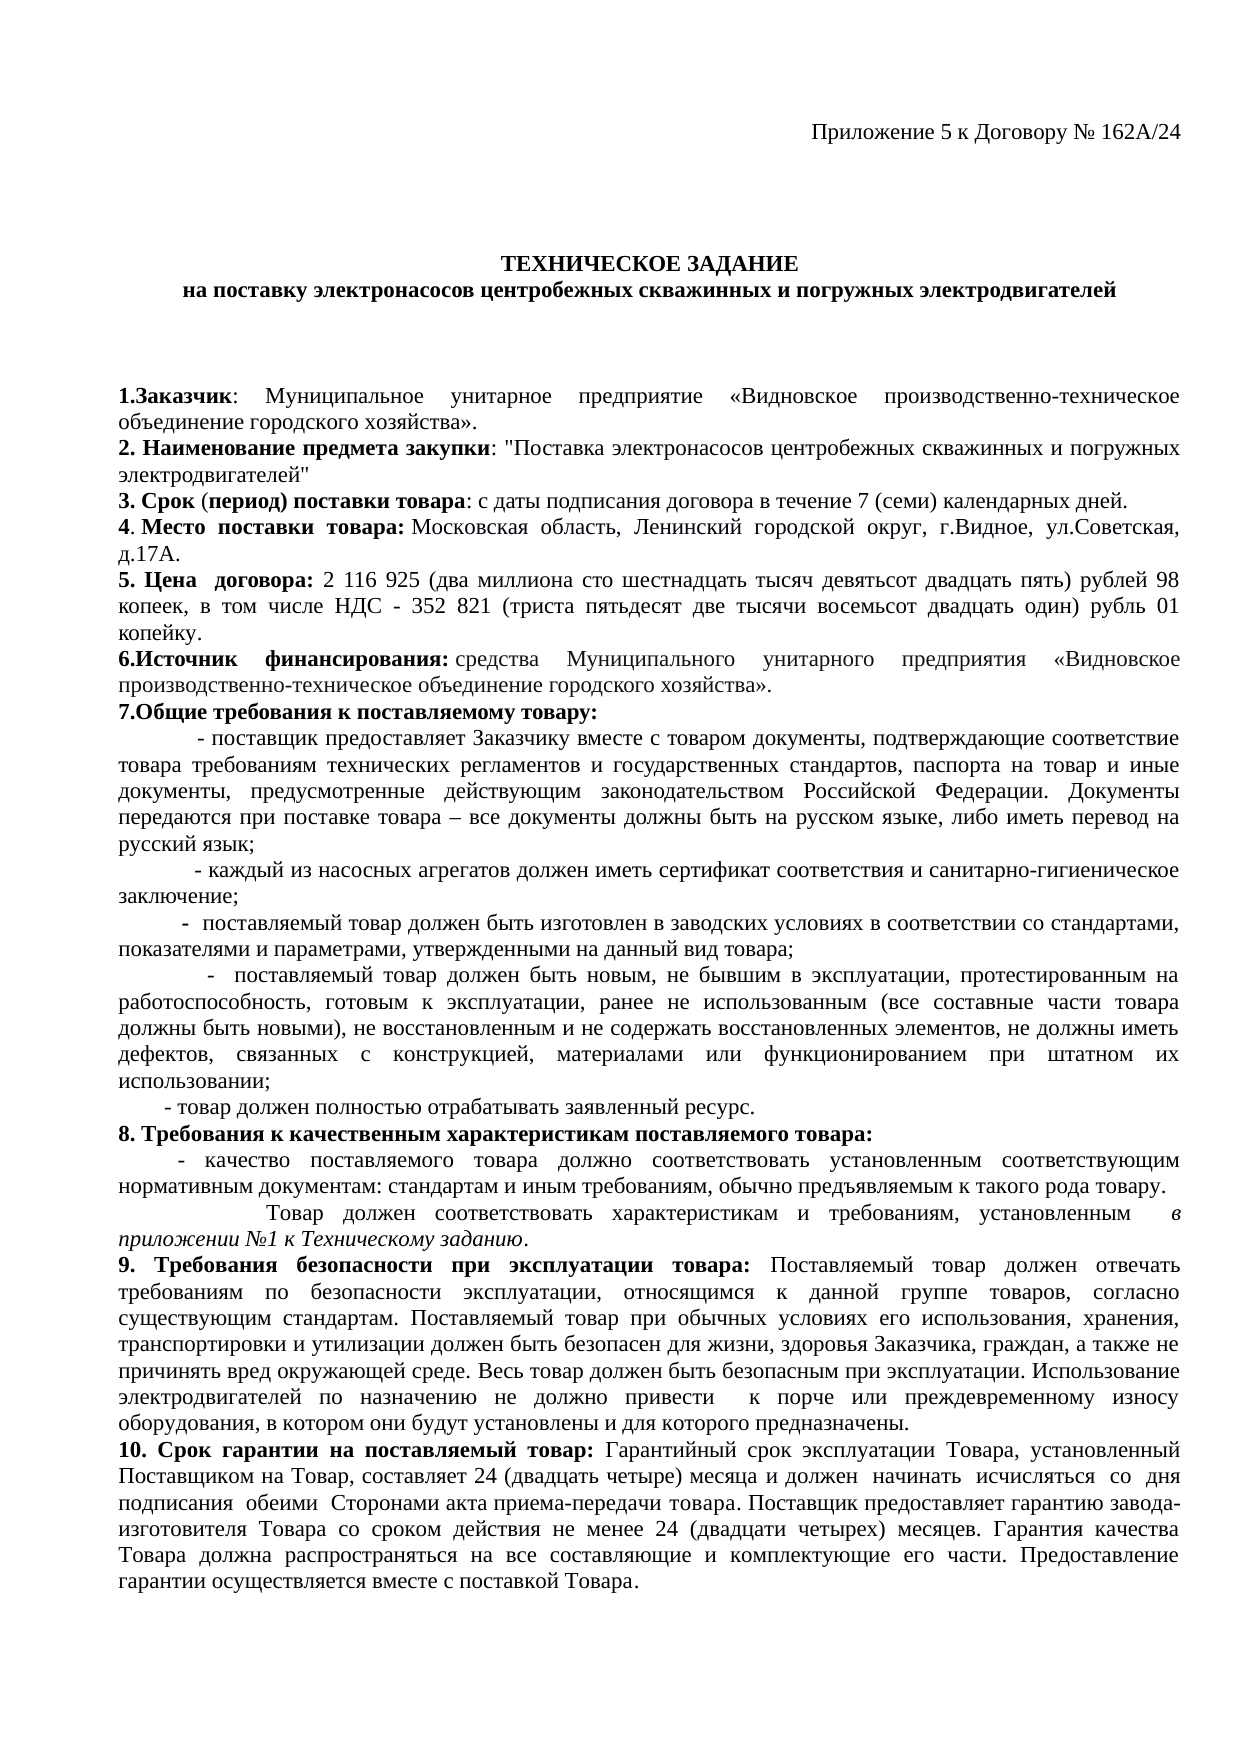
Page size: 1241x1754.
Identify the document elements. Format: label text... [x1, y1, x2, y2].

text 10. Срок гарантии на поставляемый товар: Гарантийный срок эксплуатации Товара, установленный Поставщиком на Товар, составляет 24 (двадцать четыре) месяца и должен начинать исчисляться со дня подписания обеими Сторонами акта приема-передачи товара. Поставщик предоставляет гарантию завода-изготовителя Товара со сроком действия не менее 24 (двадцати четырех) месяцев. Гарантия качества Товара должна распространяться на все составляющие и комплектующие его части. Предоставление гарантии осуществляется вместе с поставкой Товара. [118, 1436, 1181, 1594]
text - каждый из насосных агрегатов должен иметь сертификат соответствия и санитарно-гигиеническое заключение; [118, 856, 1181, 909]
text 2. Наименование предмета закупки: "Поставка электронасосов центробежных скважинных и погружных электродвигателей" [118, 434, 1181, 487]
text - поставляемый товар должен быть изготовлен в заводских условиях в соответствии со стандартами, показателями и параметрами, утвержденными на данный вид товара; [118, 909, 1181, 961]
text на поставку электронасосов центробежных скважинных и погружных электродвигателей [118, 276, 1181, 303]
text 7.Общие требования к поставляемому товару: [118, 698, 1181, 724]
text - качество поставляемого товара должно соответствовать установленным соответствующим нормативным документам: стандартам и иным требованиям, обычно предъявляемым к такого рода товару. [118, 1146, 1181, 1199]
text 5. Цена договора: 2 116 925 (два миллиона сто шестнадцать тысяч девятьсот двадцать пять) рублей 98 копеек, в том числе НДС - 352 821 (триста пятьдесят две тысячи восемьсот двадцать один) рубль 01 копейку. [118, 566, 1181, 645]
text 4. Место поставки товара: Московская область, Ленинский городской округ, г.Видное, ул.Советская, д.17А. [118, 513, 1181, 566]
text - товар должен полностью отрабатывать заявленный ресурс. [118, 1093, 1181, 1119]
text 9. Требования безопасности при эксплуатации товара: Поставляемый товар должен отвечать требованиям по безопасности эксплуатации, относящимся к данной группе товаров, согласно существующим стандартам. Поставляемый товар при обычных условиях его использования, хранения, транспортировки и утилизации должен быть безопасен для жизни, здоровья Заказчика, граждан, а также не причинять вред окружающей среде. Весь товар должен быть безопасным при эксплуатации. Использование электродвигателей по назначению не должно привести к порче или преждевременному износу оборудования, в котором они будут установлены и для которого предназначены. [118, 1251, 1181, 1436]
text 3. Срок (период) поставки товара: с даты подписания договора в течение 7 (семи) календарных дней. [118, 487, 1181, 513]
text 6.Источник финансирования: средства Муниципального унитарного предприятия «Видновское производственно-техническое объединение городского хозяйства». [118, 645, 1181, 698]
text 8. Требования к качественным характеристикам поставляемого товара: [118, 1119, 1181, 1146]
text ТЕХНИЧЕСКОЕ ЗАДАНИЕ [118, 250, 1181, 276]
text - поставляемый товар должен быть новым, не бывшим в эксплуатации, протестированным на работоспособность, готовым к эксплуатации, ранее не использованным (все составные части товара должны быть новыми), не восстановленным и не содержать восстановленных элементов, не должны иметь дефектов, связанных с конструкцией, материалами или функционированием при штатном их использовании; [118, 961, 1181, 1093]
text Приложение 5 к Договору № 162А/24 [118, 118, 1181, 144]
text - поставщик предоставляет Заказчику вместе с товаром документы, подтверждающие соответствие товара требованиям технических регламентов и государственных стандартов, паспорта на товар и иные документы, предусмотренные действующим законодательством Российской Федерации. Документы передаются при поставке товара – все документы должны быть на русском языке, либо иметь перевод на русский язык; [118, 724, 1181, 856]
text Товар должен соответствовать характеристикам и требованиям, установленным в приложении №1 к Техническому заданию. [118, 1199, 1181, 1251]
text 1.Заказчик: Муниципальное унитарное предприятие «Видновское производственно-техническое объединение городского хозяйства». [118, 382, 1181, 434]
